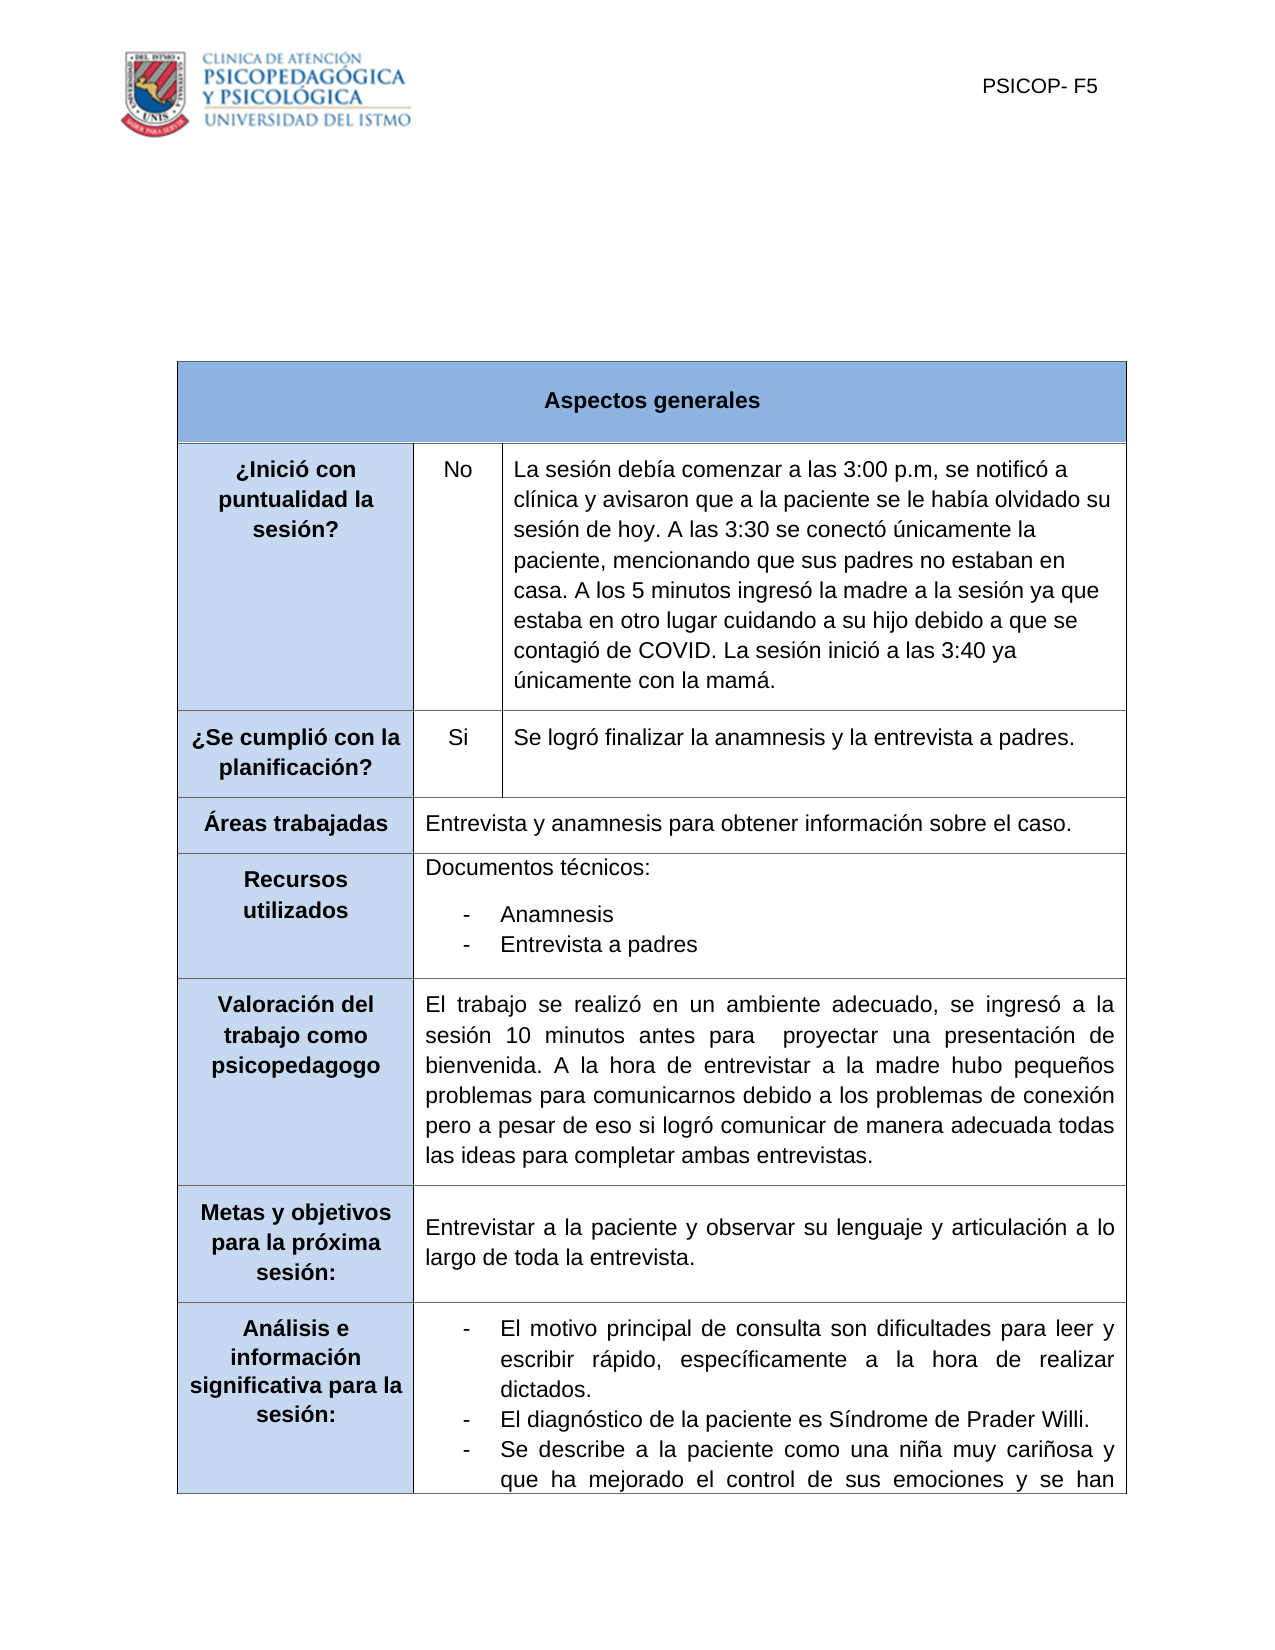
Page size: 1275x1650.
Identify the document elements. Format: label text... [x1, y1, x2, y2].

table_header Aspectos generales [178, 362, 1126, 442]
table_cell Se logró finalizar la anamnesis y la entrevista a padres. [503, 711, 1126, 797]
table_cell Entrevista y anamnesis para obtener información sobre el caso. [414, 798, 1126, 853]
table_cell Análisis e información significativa para la sesión: [178, 1303, 413, 1493]
table_cell Áreas trabajadas [178, 798, 413, 853]
table_cell Valoración del trabajo como psicopedagogo [178, 979, 413, 1185]
table_cell La sesión debía comenzar a las 3:00 p.m, se notificó a clínica y avisaron que a la paciente se le había olvidado su sesión de hoy. A las 3:30 se conectó únicamente la paciente, mencionando que sus padres no estaban en casa. A los 5 minutos ingresó la madre a la sesión ya que estaba en otro lugar cuidando a su hijo debido a que se contagió de COVID. La sesión inició a las 3:40 ya únicamente con la mamá. [503, 444, 1126, 710]
table_cell No [414, 444, 502, 710]
table_cell Metas y objetivos para la próxima sesión: [178, 1186, 413, 1302]
table_cell Si [414, 711, 502, 797]
table_cell ¿Se cumplió con la planificación? [178, 711, 413, 797]
table_cell Recursos utilizados [178, 854, 413, 978]
table_cell Documentos técnicos: Anamnesis Entrevista a padres [414, 854, 1126, 978]
table_cell Entrevistar a la paciente y observar su lenguaje y articulación a lo largo de toda la entrevista. [414, 1186, 1126, 1302]
picture [65, 20, 437, 148]
table_cell ¿Inició con puntualidad la sesión? [178, 444, 413, 710]
table_cell El trabajo se realizó en un ambiente adecuado, se ingresó a la sesión 10 minutos antes para proyectar una presentación de bienvenida. A la hora de entrevistar a la madre hubo pequeños problemas para comunicarnos debido a los problemas de conexión pero a pesar de eso si logró comunicar de manera adecuada todas las ideas para completar ambas entrevistas. [414, 979, 1126, 1185]
